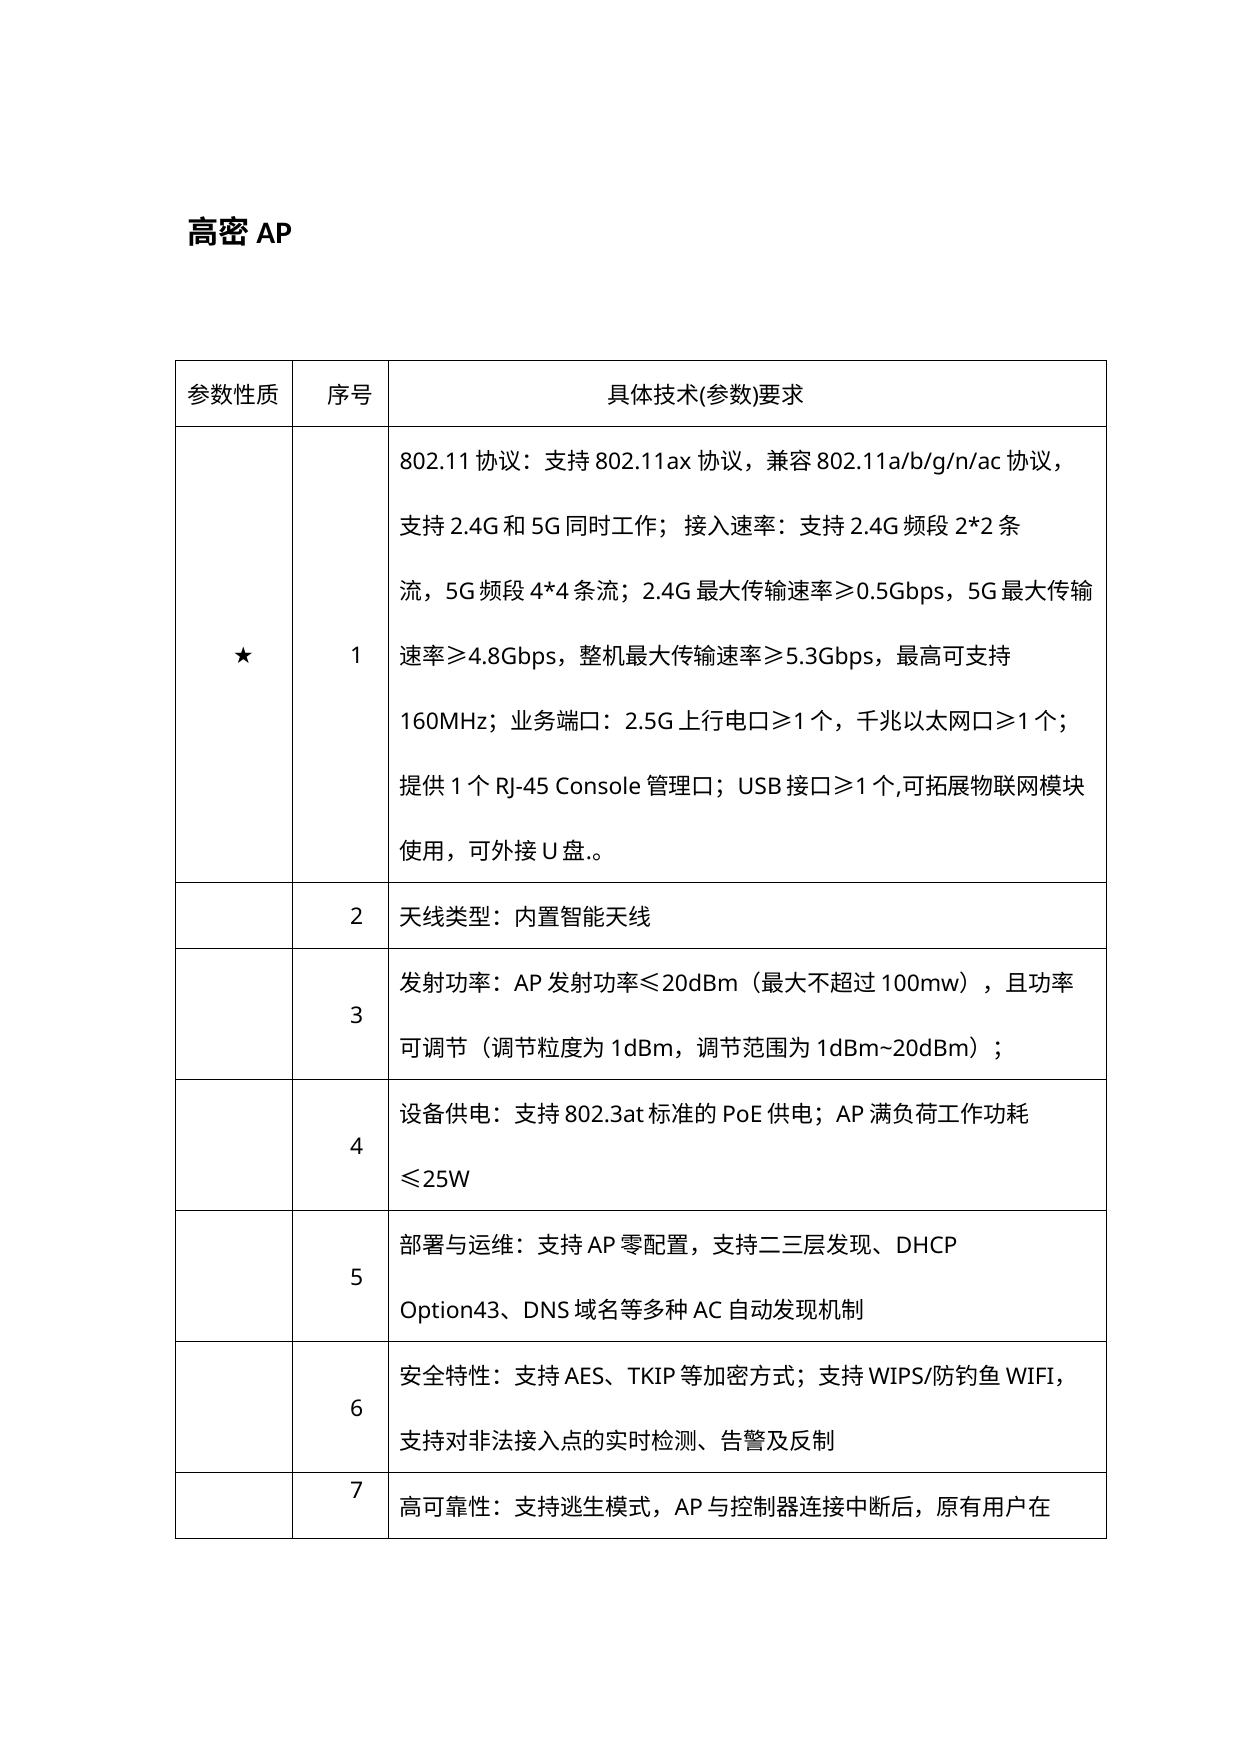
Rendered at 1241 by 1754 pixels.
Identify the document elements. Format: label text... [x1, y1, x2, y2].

table_cell 天线类型：内置智能天线 [389, 883, 1106, 948]
table_cell 1 [293, 427, 388, 882]
table_cell ★ [176, 427, 292, 882]
table_header 具体技术(参数)要求 [389, 361, 1106, 426]
table_cell [176, 949, 292, 1079]
subtitle 高密AP [187, 197, 1053, 262]
table_cell 设备供电：支持802.3at标准的PoE供电；AP满负荷工作功耗≤25W [389, 1080, 1106, 1210]
table_cell 发射功率：AP发射功率≤20dBm（最大不超过100mw），且功率可调节（调节粒度为1dBm，调节范围为1dBm~20dBm）； [389, 949, 1106, 1079]
table_cell 3 [293, 949, 388, 1079]
table_header 参数性质 [176, 361, 292, 426]
table_cell 7 [293, 1473, 388, 1538]
table_cell [176, 1211, 292, 1341]
table_header 序号 [293, 361, 388, 426]
table_cell [176, 883, 292, 948]
table_cell [176, 1473, 292, 1538]
table_cell 5 [293, 1211, 388, 1341]
table_cell [176, 1080, 292, 1210]
table_cell 安全特性：支持AES、TKIP等加密方式；支持WIPS/防钓鱼WIFI，支持对非法接入点的实时检测、告警及反制 [389, 1342, 1106, 1472]
table_cell [176, 1342, 292, 1472]
table_cell 部署与运维：支持AP零配置，支持二三层发现、DHCP Option43、DNS域名等多种AC自动发现机制 [389, 1211, 1106, 1341]
table_cell 6 [293, 1342, 388, 1472]
table_cell 4 [293, 1080, 388, 1210]
table_cell 2 [293, 883, 388, 948]
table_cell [389, 1473, 1106, 1538]
table_cell 802.11协议：支持802.11ax 协议，兼容802.11a/b/g/n/ac协议，支持2.4G和5G同时工作； 接入速率：支持2.4G频段 2*2条流，5G频段4*4条流；2.4G最大传输速率≥0.5Gbps，5G最大传输速率≥4.8Gbps，整机最大传输速率≥5.3Gbps，最高可支持160MHz；业务端口：2.5G上行电口≥1个，千兆以太网口≥1个；提供1个RJ-45 Console管理口；USB接口≥1个,可拓展物联网模块使用，可外接U盘.。 [389, 427, 1106, 882]
